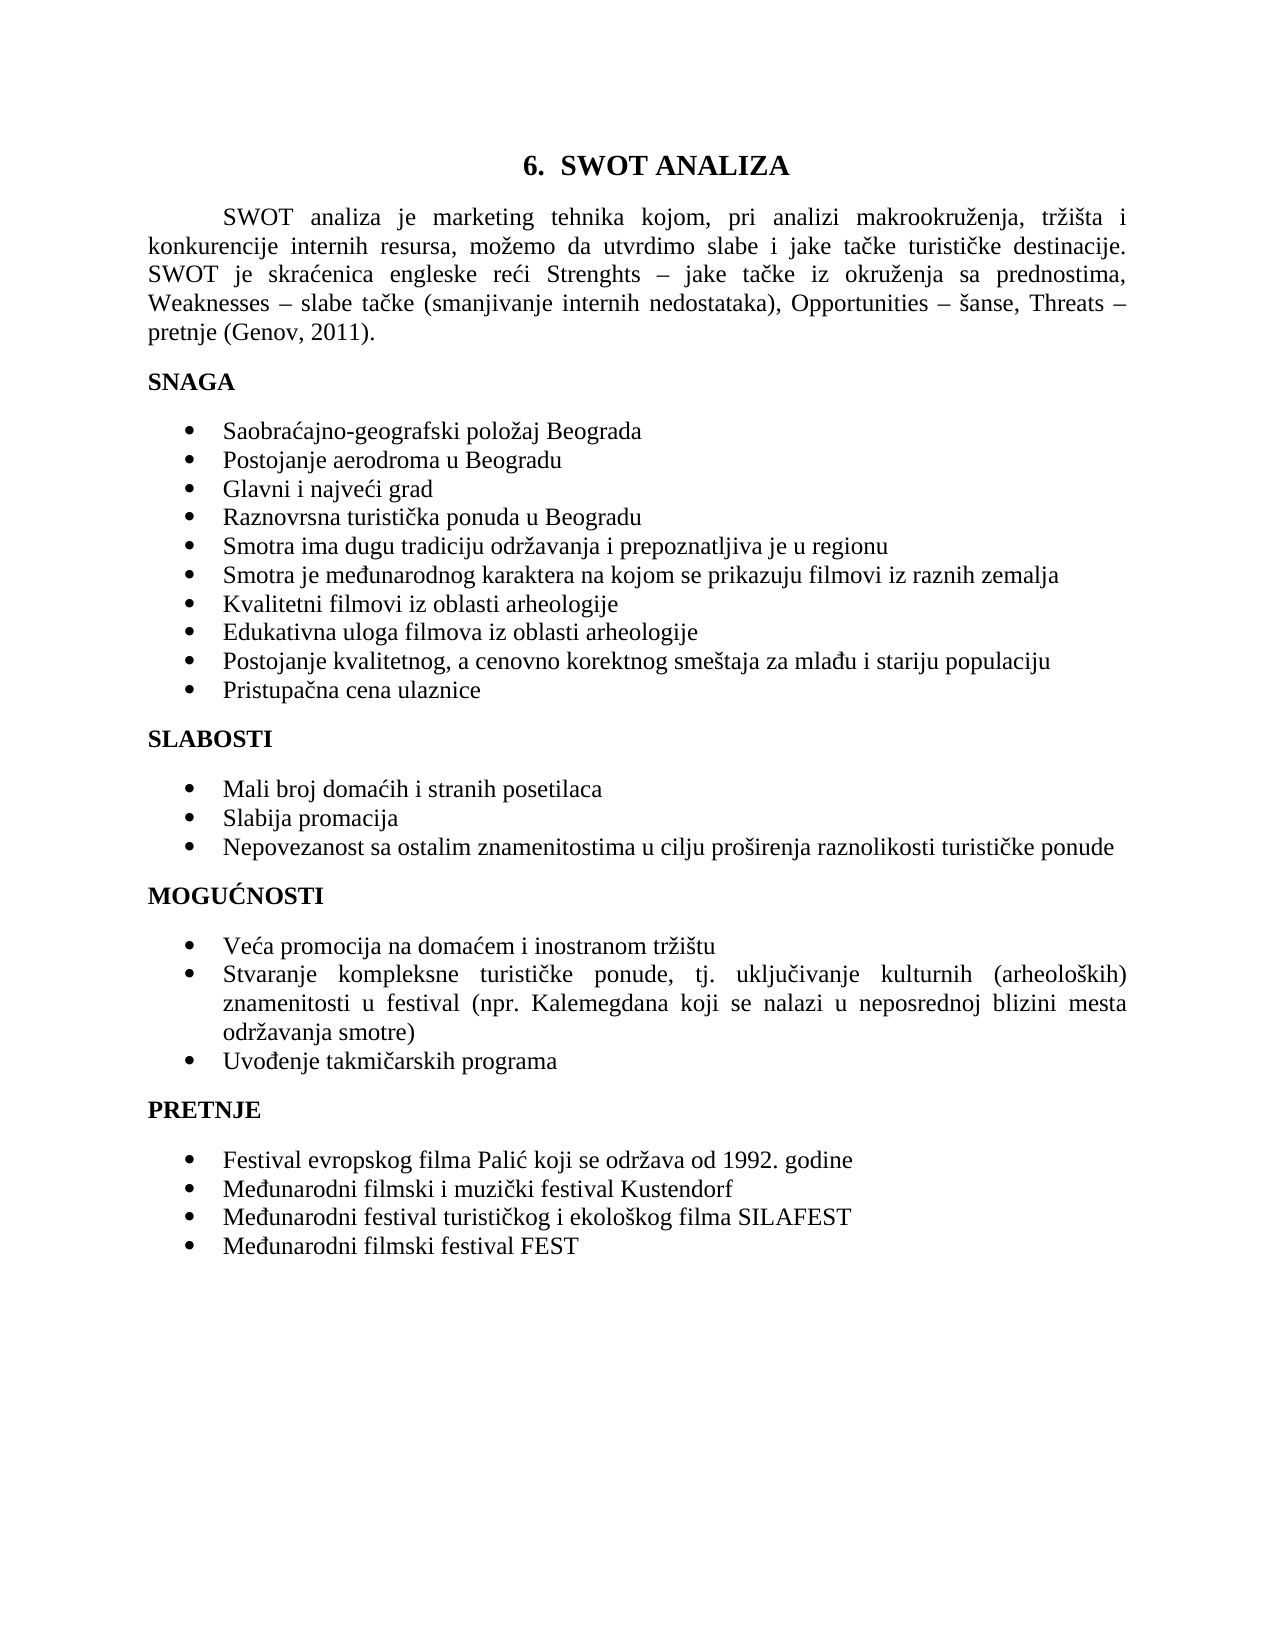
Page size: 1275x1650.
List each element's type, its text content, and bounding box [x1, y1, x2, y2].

list Pristupačna cena ulaznice [185, 675, 1127, 704]
list Međunarodni filmski i muzički festival Kustendorf [185, 1174, 1127, 1202]
list Slabija promacija [185, 803, 1127, 832]
list Mali broj domaćih i stranih posetilaca [185, 774, 1127, 803]
text SNAGA [148, 367, 1127, 395]
text SLABOSTI [148, 724, 1127, 753]
text SWOT analiza je marketing tehnika kojom, pri analizi makrookruženja, tržišta i konkurencije internih resursa, možemo da utvrdimo slabe i jake tačke turističke destinacije. SWOT je skraćenica engleske reći Strenghts – jake tačke iz okruženja sa prednostima, Weaknesses – slabe tačke (smanjivanje internih nedostataka), Opportunities – šanse, Threats – pretnje (Genov, 2011). [148, 202, 1127, 346]
list Stvaranje kompleksne turističke ponude, tj. uključivanje kulturnih (arheoloških) znamenitosti u festival (npr. Kalemegdana koji se nalazi u neposrednoj blizini mesta održavanja smotre) [185, 959, 1127, 1046]
list Kvalitetni filmovi iz oblasti arheologije [185, 589, 1127, 617]
text PRETNJE [148, 1095, 1127, 1124]
list Veća promocija na domaćem i inostranom tržištu [185, 931, 1127, 959]
list Međunarodni festival turističkog i ekološkog filma SILAFEST [185, 1202, 1127, 1231]
list Edukativna uloga filmova iz oblasti arheologije [185, 617, 1127, 646]
list Saobraćajno-geografski položaj Beograda [185, 416, 1127, 445]
list Raznovrsna turistička ponuda u Beogradu [185, 502, 1127, 531]
list Međunarodni filmski festival FEST [185, 1231, 1127, 1260]
list Nepovezanost sa ostalim znamenitostima u cilju proširenja raznolikosti turističke ponude [185, 832, 1127, 860]
list SWOT ANALIZA [185, 148, 1127, 181]
list Glavni i najveći grad [185, 474, 1127, 502]
list Smotra je međunarodnog karaktera na kojom se prikazuju filmovi iz raznih zemalja [185, 560, 1127, 589]
list Festival evropskog filma Palić koji se održava od 1992. godine [185, 1145, 1127, 1174]
list Uvođenje takmičarskih programa [185, 1046, 1127, 1074]
list Postojanje kvalitetnog, a cenovno korektnog smeštaja za mlađu i stariju populaciju [185, 646, 1127, 675]
list Postojanje aerodroma u Beogradu [185, 445, 1127, 474]
text MOGUĆNOSTI [148, 881, 1127, 910]
list Smotra ima dugu tradiciju održavanja i prepoznatljiva je u regionu [185, 531, 1127, 560]
